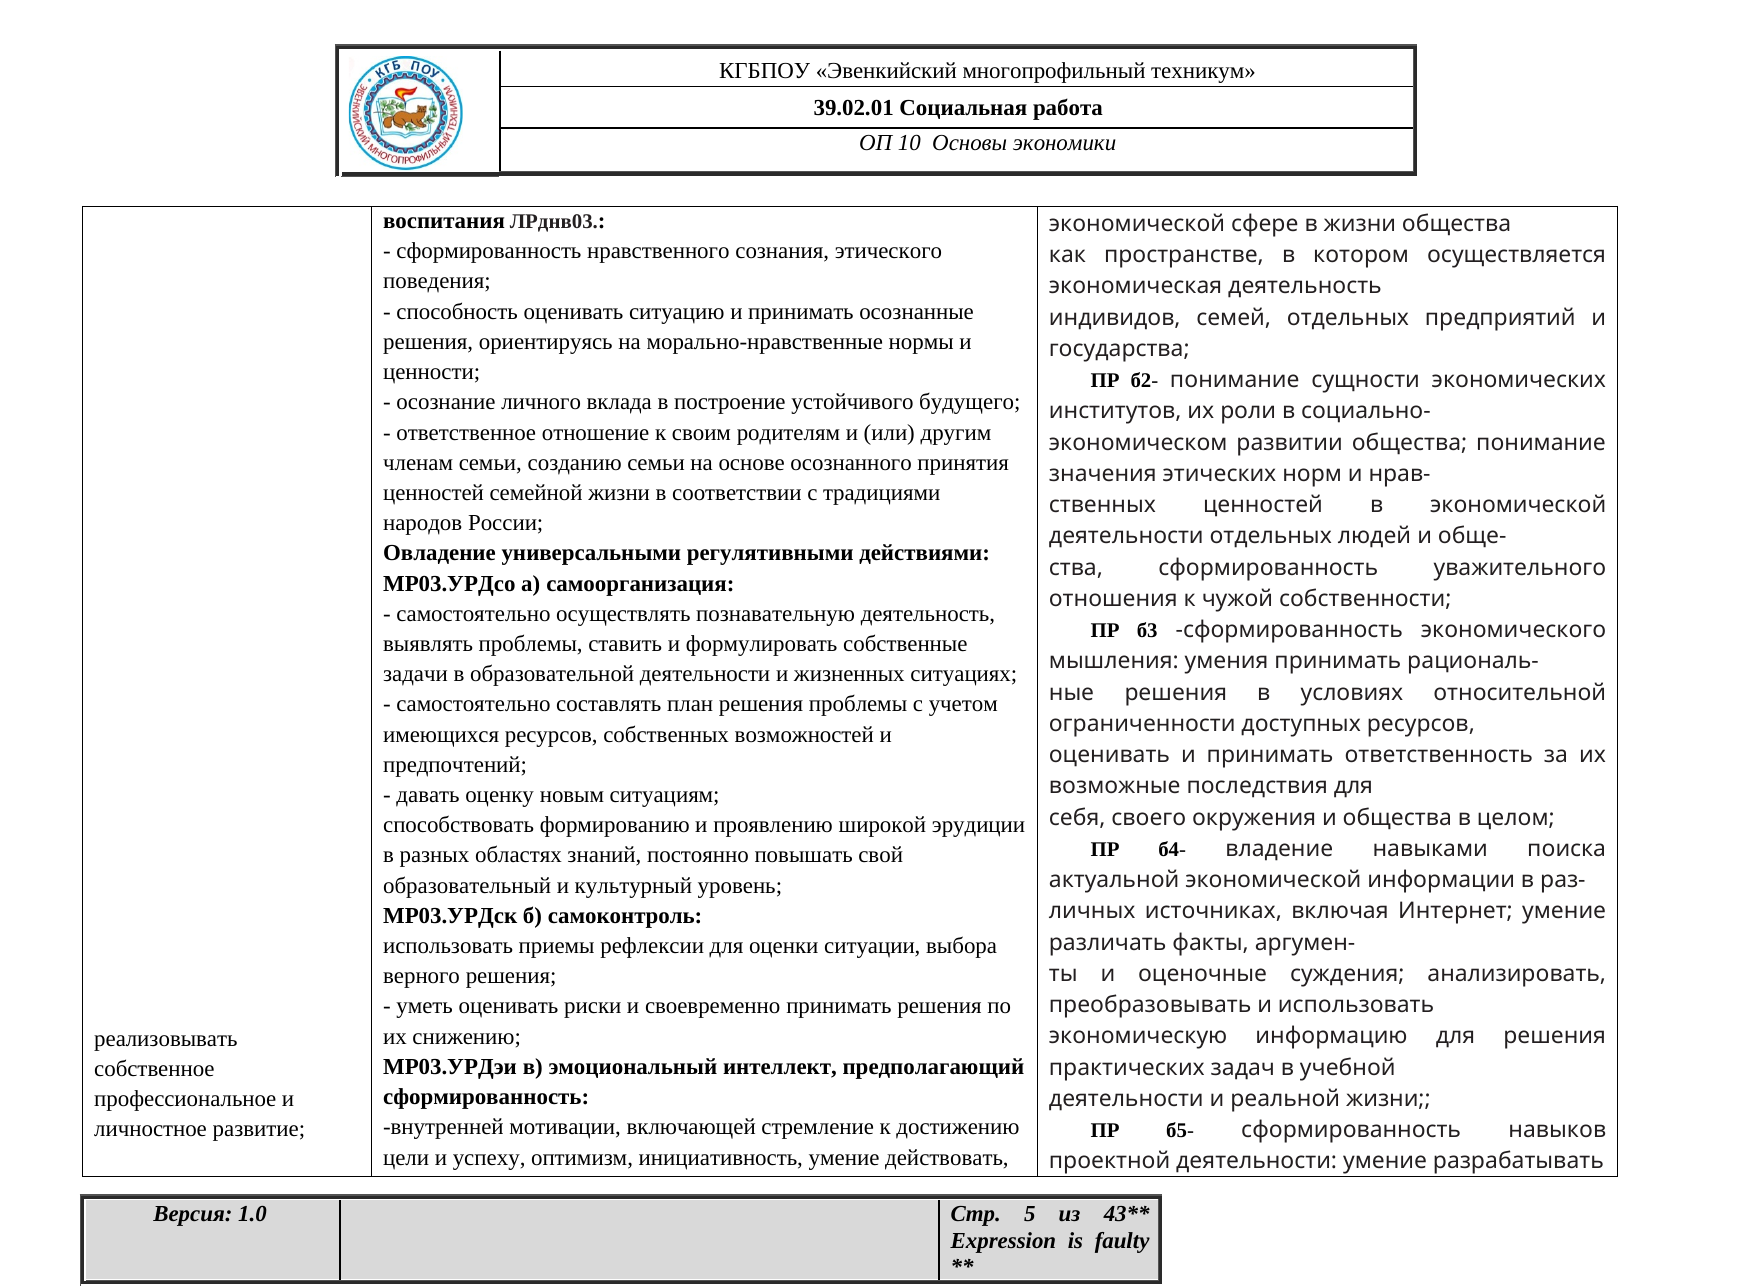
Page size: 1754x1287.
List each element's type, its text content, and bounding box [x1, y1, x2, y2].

table_cell ОК 03. Планировать и реализовывать собственное профессиональное и личностное развитие; [83, 207, 371, 1176]
picture [348, 56, 463, 171]
